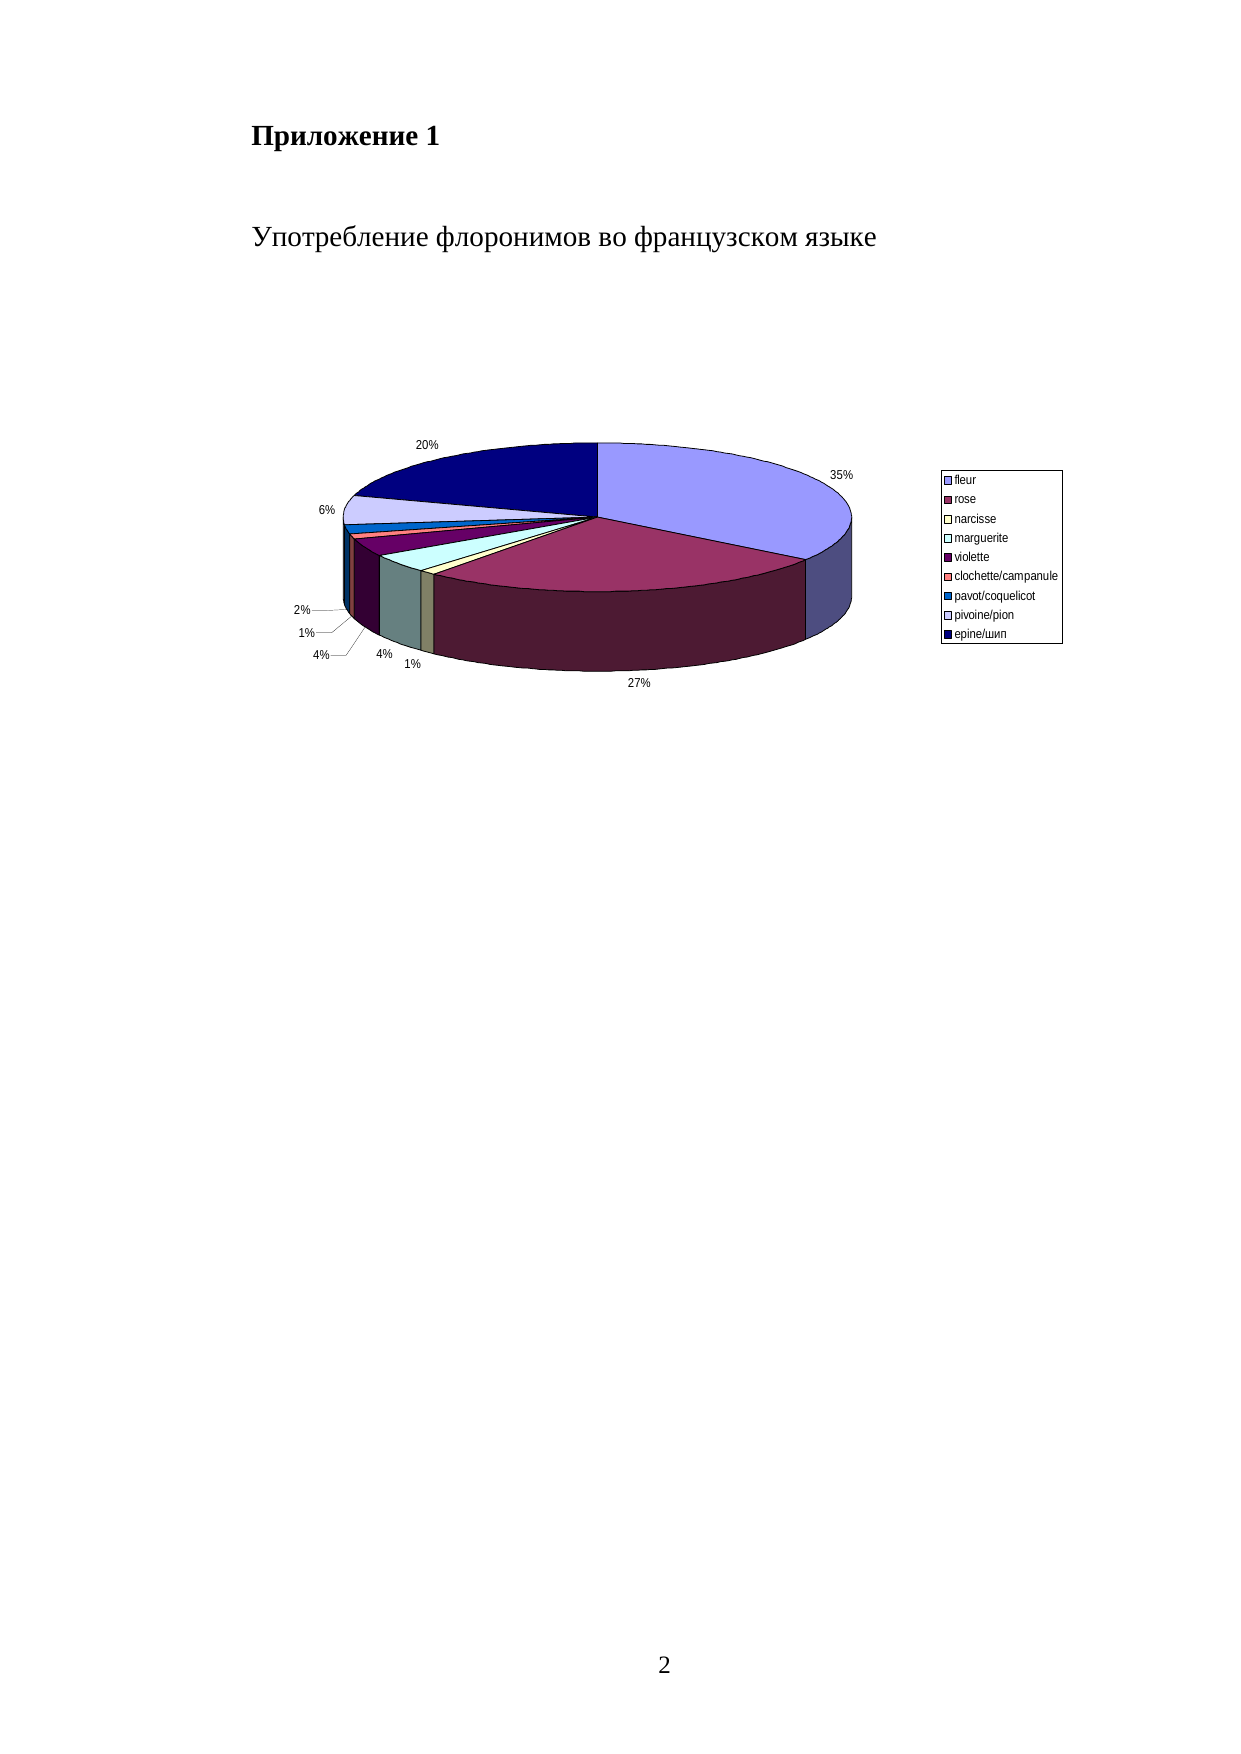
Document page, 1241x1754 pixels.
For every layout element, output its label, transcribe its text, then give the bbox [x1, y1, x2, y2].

text Употребление флоронимов во французском языке [177, 219, 1152, 252]
text Приложение 1 [177, 118, 1152, 152]
